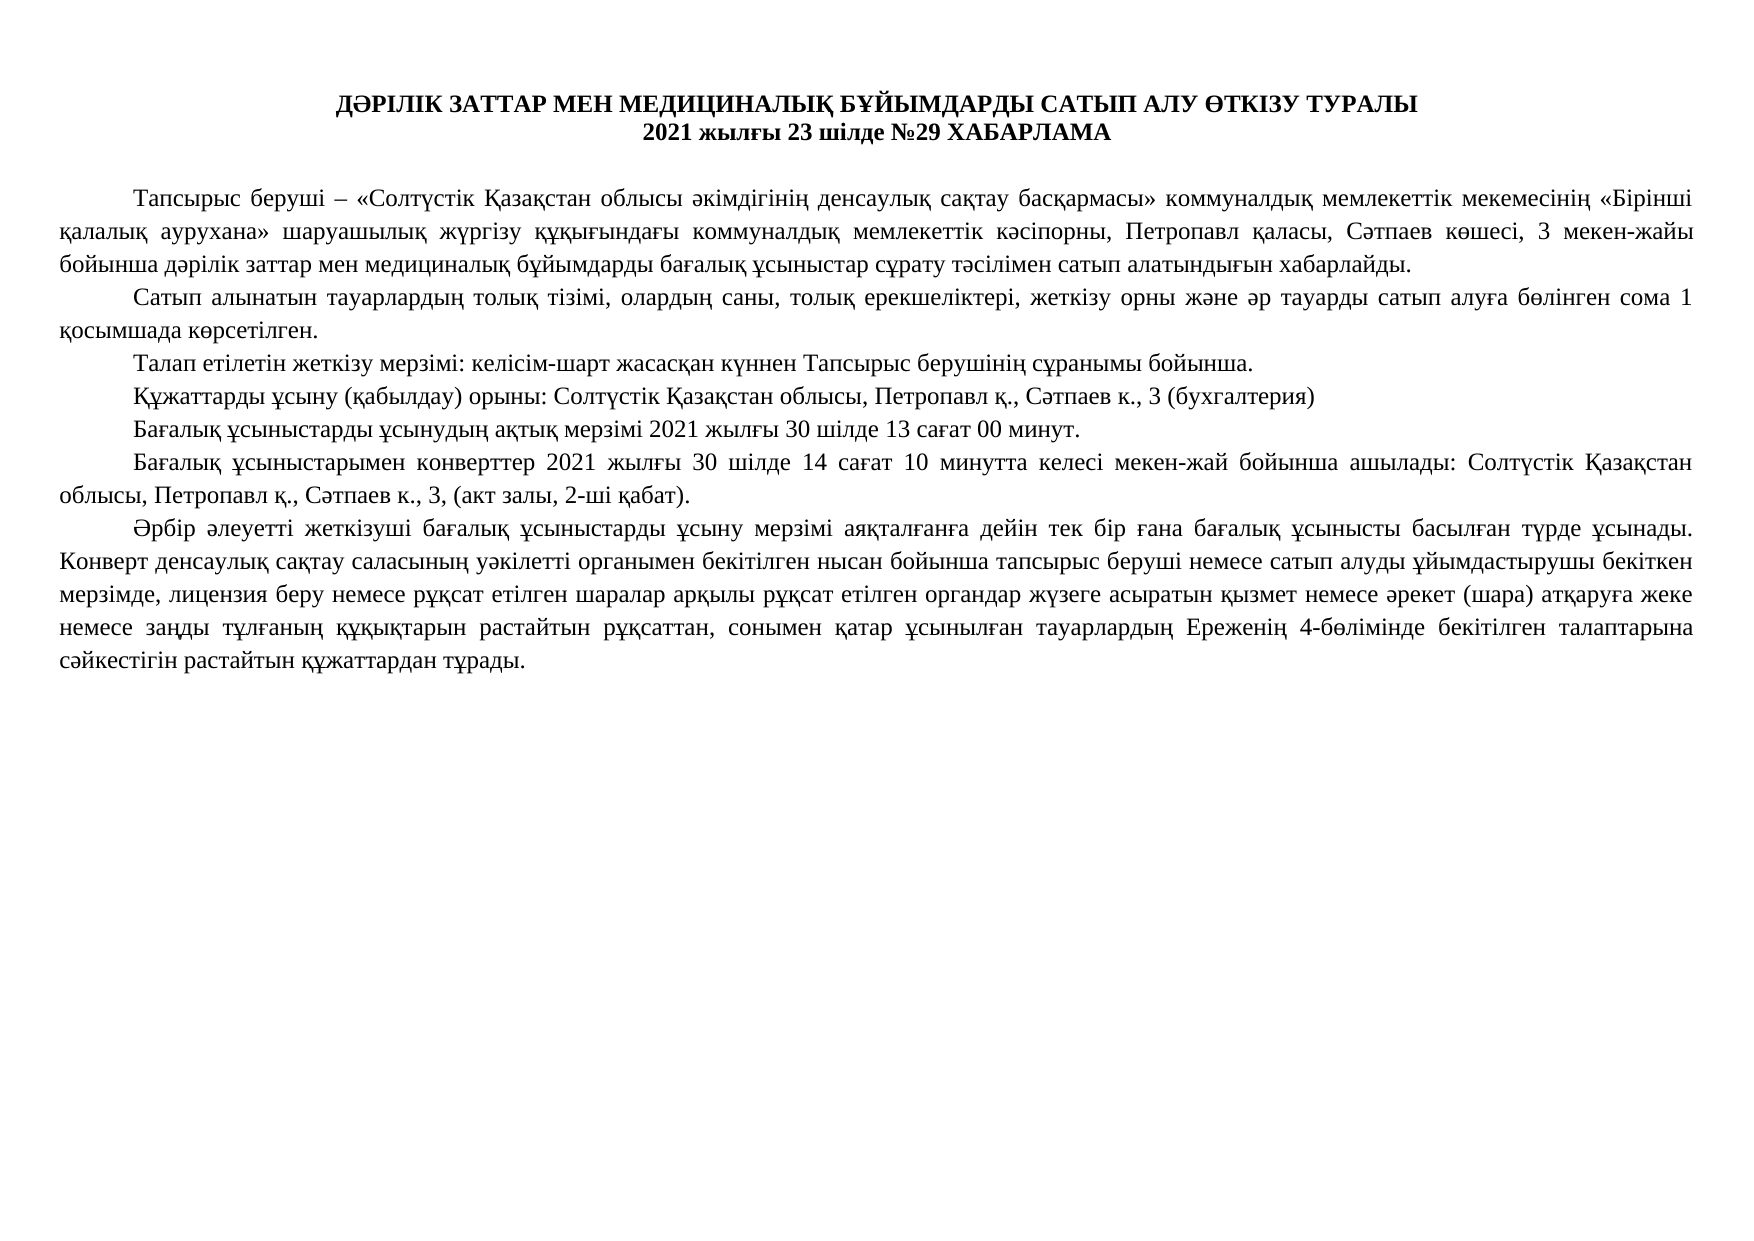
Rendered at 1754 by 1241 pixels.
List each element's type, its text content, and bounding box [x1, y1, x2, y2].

text Талап етілетін жеткізу мерзімі: келісім-шарт жасасқан күннен Тапсырыс берушінің сұранымы бойынша. [59, 348, 1695, 377]
text Бағалық ұсыныстарды ұсынудың ақтық мерзімі 2021 жылғы 30 шілде 13 сағат 00 минут. [59, 414, 1695, 443]
text ДӘРІЛІК ЗАТТАР МЕН МЕДИЦИНАЛЫҚ БҰЙЫМДАРДЫ САТЫП АЛУ ӨТКІЗУ ТУРАЛЫ [59, 89, 1695, 117]
text Әрбір әлеуетті жеткізуші бағалық ұсыныстарды ұсыну мерзімі аяқталғанға дейін тек бір ғана бағалық ұсынысты басылған түрде ұсынады. Конверт денсаулық сақтау саласының уәкілетті органымен бекітілген нысан бойынша тапсырыс беруші немесе сатып алуды ұйымдастырушы бекіткен мерзімде, лицензия беру немесе рұқсат етілген шаралар арқылы рұқсат етілген органдар жүзеге асыратын қызмет немесе әрекет (шара) атқаруға жеке немесе заңды тұлғаның құқықтарын растайтын рұқсаттан, сонымен қатар ұсынылған тауарлардың Ереженің 4-бөлімінде бекітілген талаптарына сәйкестігін растайтын құжаттардан тұрады. [59, 513, 1695, 674]
text Құжаттарды ұсыну (қабылдау) орыны: Солтүстік Қазақстан облысы, Петропавл қ., Сәтпаев к., 3 (бухгалтерия) [59, 381, 1695, 410]
text Бағалық ұсыныстарымен конверттер 2021 жылғы 30 шілде 14 сағат 10 минутта келесі мекен-жай бойынша ашылады: Солтүстік Қазақстан облысы, Петропавл қ., Сәтпаев к., 3, (акт залы, 2-ші қабат). [59, 447, 1695, 509]
text Тапсырыс беруші – «Солтүстік Қазақстан облысы әкімдігінің денсаулық сақтау басқармасы» коммуналдық мемлекеттік мекемесінің «Бірінші қалалық аурухана» шаруашылық жүргізу құқығындағы коммуналдық мемлекеттік кәсіпорны, Петропавл қаласы, Сәтпаев көшесі, 3 мекен-жайы бойынша дәрілік заттар мен медициналық бұйымдарды бағалық ұсыныстар сұрату тәсілімен сатып алатындығын хабарлайды. [59, 183, 1695, 278]
text 2021 жылғы 23 шілде №29 ХАБАРЛАМА [59, 117, 1695, 146]
text Сатып алынатын тауарлардың толық тізімі, олардың саны, толық ерекшеліктері, жеткізу орны және әр тауарды сатып алуға бөлінген сома 1 қосымшада көрсетілген. [59, 282, 1695, 344]
